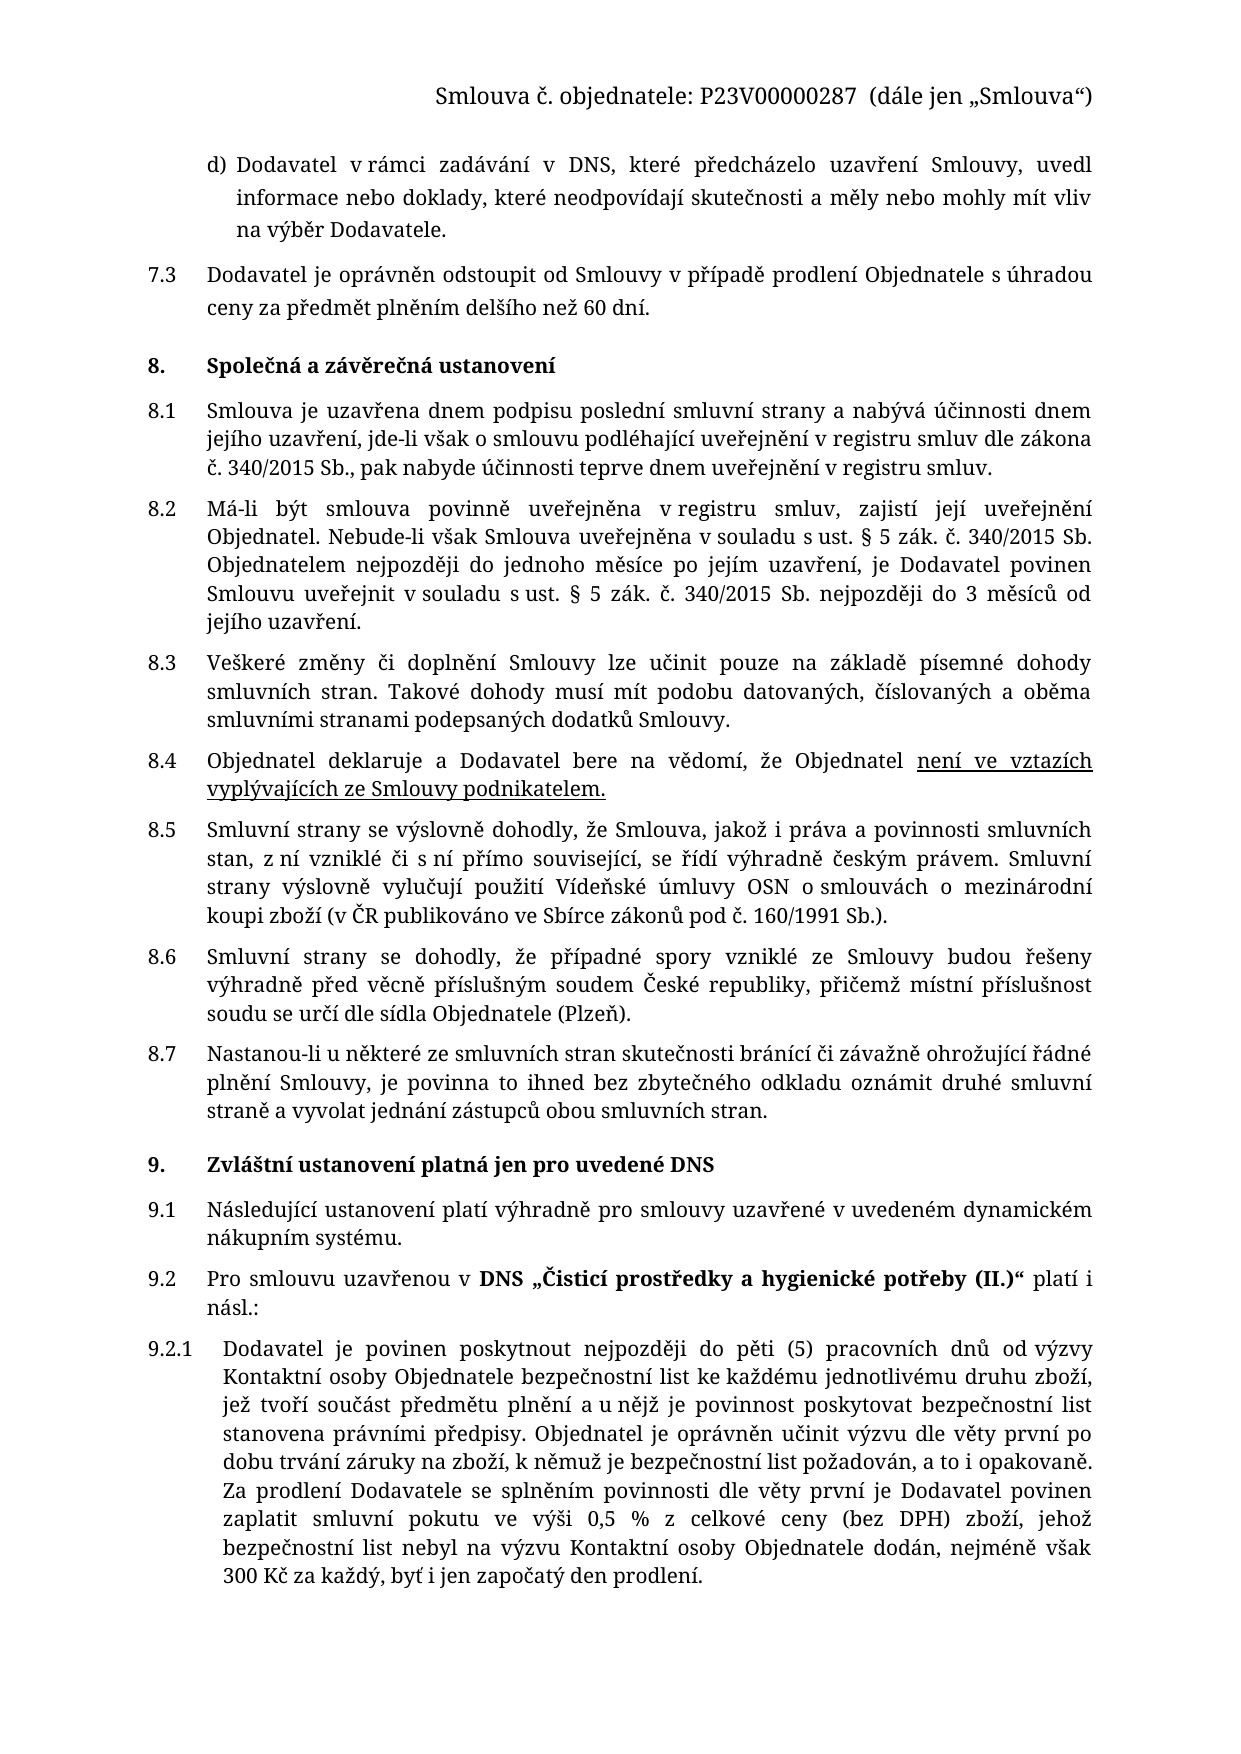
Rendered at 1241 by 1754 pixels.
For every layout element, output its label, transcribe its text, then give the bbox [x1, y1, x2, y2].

list Nastanou-li u některé ze smluvních stran skutečnosti bránící či závažně ohrožující řádné plnění Smlouvy, je povinna to ihned bez zbytečného odkladu oznámit druhé smluvní straně a vyvolat jednání zástupců obou smluvních stran. [148, 1039, 1093, 1125]
list Smluvní strany se výslovně dohodly, že Smlouva, jakož i práva a povinnosti smluvních stan, z ní vzniklé či s ní přímo související, se řídí výhradně českým právem. Smluvní strany výslovně vylučují použití Vídeňské úmluvy OSN o smlouvách o mezinárodní koupi zboží (v ČR publikováno ve Sbírce zákonů pod č. 160/1991 Sb.). [148, 816, 1093, 929]
list Veškeré změny či doplnění Smlouvy lze učinit pouze na základě písemné dohody smluvních stran. Takové dohody musí mít podobu datovaných, číslovaných a oběma smluvními stranami podepsaných dodatků Smlouvy. [148, 648, 1093, 734]
list Pro smlouvu uzavřenou v DNS „Čisticí prostředky a hygienické potřeby (II.)“ platí i násl.: [148, 1264, 1093, 1321]
list Společná a závěrečná ustanovení [148, 351, 1093, 379]
list Má-li být smlouva povinně uveřejněna v registru smluv, zajistí její uveřejnění Objednatel. Nebude-li však Smlouva uveřejněna v souladu s ust. § 5 zák. č. 340/2015 Sb. Objednatelem nejpozději do jednoho měsíce po jejím uzavření, je Dodavatel povinen Smlouvu uveřejnit v souladu s ust. § 5 zák. č. 340/2015 Sb. nejpozději do 3 měsíců od jejího uzavření. [148, 494, 1093, 636]
list Následující ustanovení platí výhradně pro smlouvy uzavřené v uvedeném dynamickém nákupním systému. [148, 1195, 1093, 1252]
list Zvláštní ustanovení platná jen pro uvedené DNS [148, 1150, 1093, 1178]
list Objednatel deklaruje a Dodavatel bere na vědomí, že Objednatel není ve vztazích vyplývajících ze Smlouvy podnikatelem. [148, 746, 1093, 803]
list Dodavatel je oprávněn odstoupit od Smlouvy v případě prodlení Objednatele s úhradou ceny za předmět plněním delšího než 60 dní. [148, 261, 1093, 322]
list Smlouva je uzavřena dnem podpisu poslední smluvní strany a nabývá účinnosti dnem jejího uzavření, jde-li však o smlouvu podléhající uveřejnění v registru smluv dle zákona č. 340/2015 Sb., pak nabyde účinnosti teprve dnem uveřejnění v registru smluv. [148, 396, 1093, 481]
list Dodavatel v rámci zadávání v DNS, které předcházelo uzavření Smlouvy, uvedl informace nebo doklady, které neodpovídají skutečnosti a měly nebo mohly mít vliv na výběr Dodavatele. [207, 150, 1093, 244]
list Dodavatel je povinen poskytnout nejpozději do pěti (5) pracovních dnů od výzvy Kontaktní osoby Objednatele bezpečnostní list ke každému jednotlivému druhu zboží, jež tvoří součást předmětu plnění a u nějž je povinnost poskytovat bezpečnostní list stanovena právními předpisy. Objednatel je oprávněn učinit výzvu dle věty první po dobu trvání záruky na zboží, k němuž je bezpečnostní list požadován, a to i opakovaně. Za prodlení Dodavatele se splněním povinnosti dle věty první je Dodavatel povinen zaplatit smluvní pokutu ve výši 0,5 % z celkové ceny (bez DPH) zboží, jehož bezpečnostní list nebyl na výzvu Kontaktní osoby Objednatele dodán, nejméně však 300 Kč za každý, byť i jen započatý den prodlení. [148, 1334, 1093, 1590]
list Smluvní strany se dohodly, že případné spory vzniklé ze Smlouvy budou řešeny výhradně před věcně příslušným soudem České republiky, přičemž místní příslušnost soudu se určí dle sídla Objednatele (Plzeň). [148, 942, 1093, 1027]
